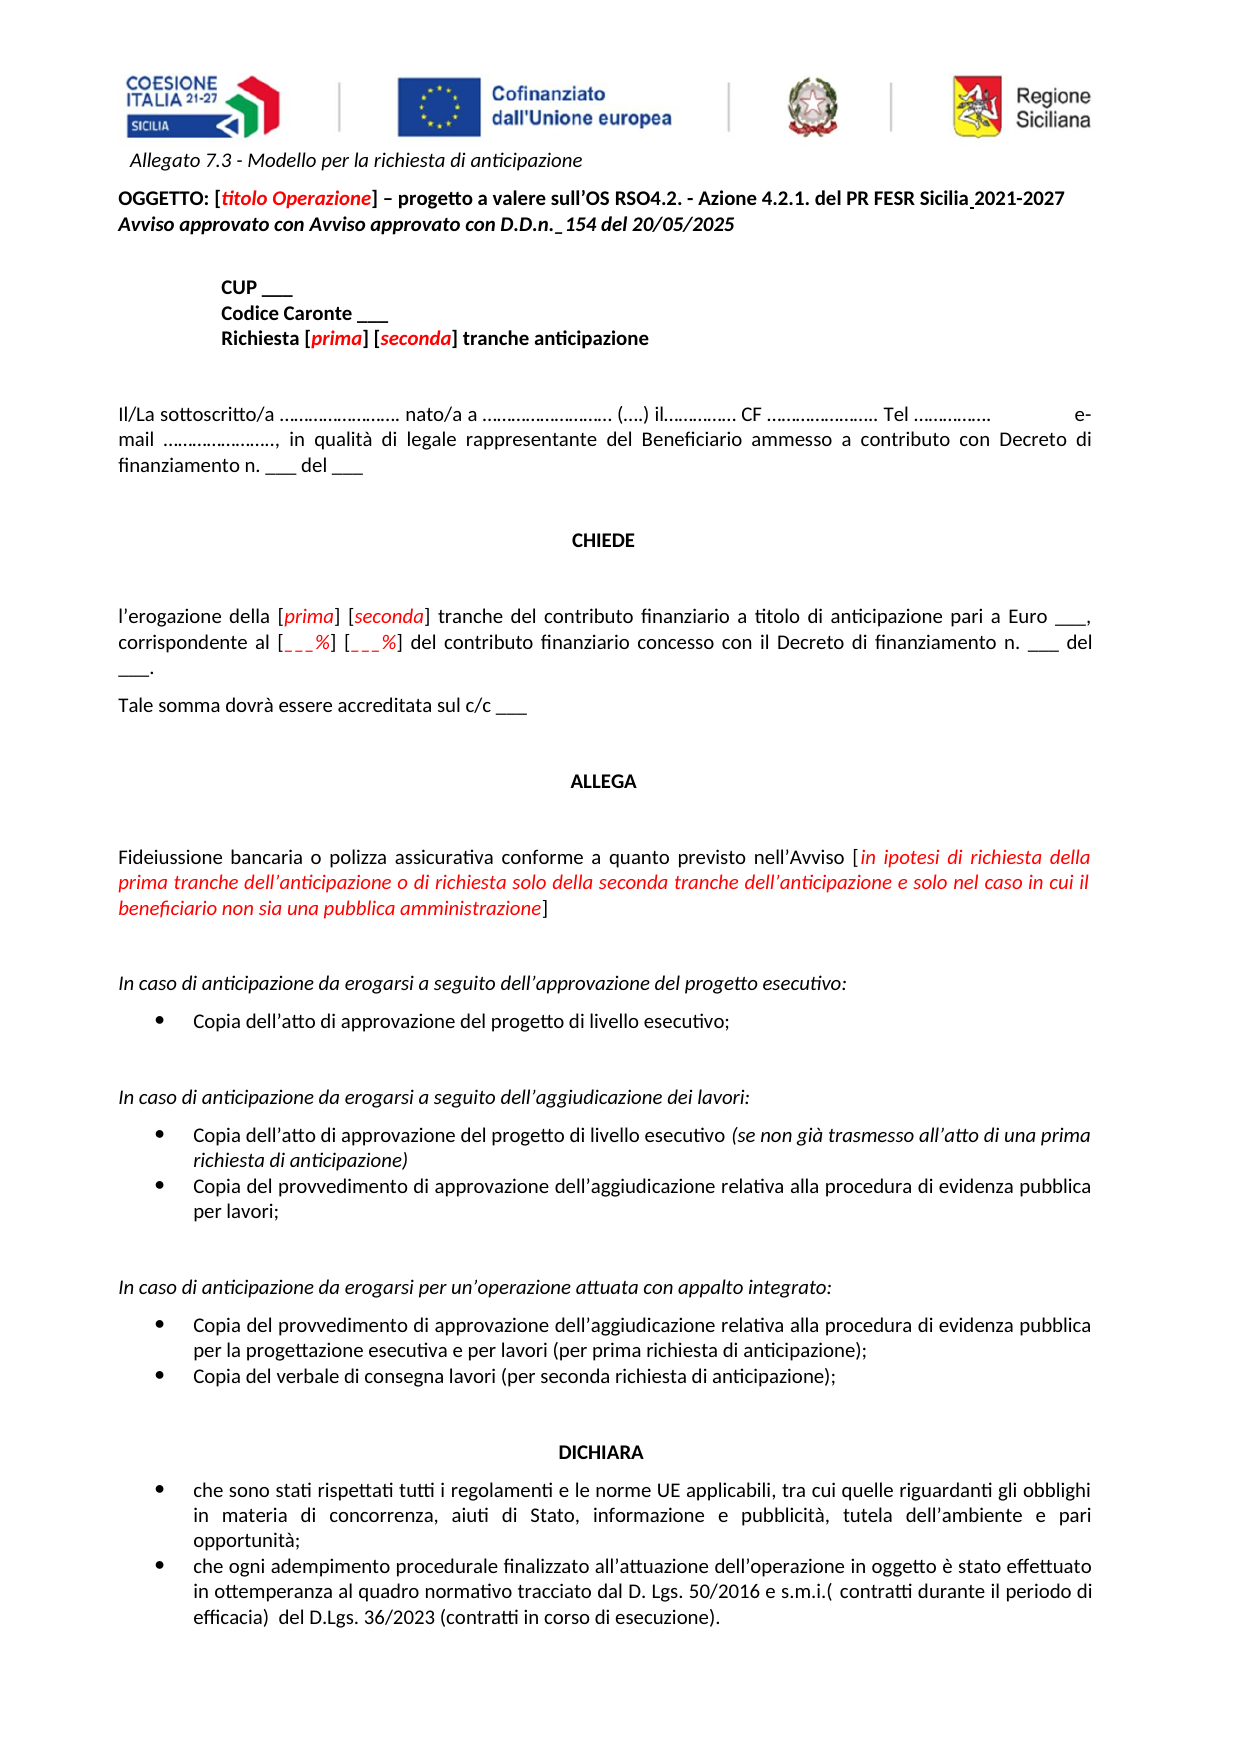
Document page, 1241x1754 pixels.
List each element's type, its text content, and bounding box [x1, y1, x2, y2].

text In caso di anticipazione da erogarsi a seguito dell’aggiudicazione dei lavori: [118, 1084, 1093, 1110]
subtitle Allegato 7.3 - Modello per la richiesta di anticipazione [130, 148, 1093, 173]
picture [118, 73, 1094, 147]
text Fideiussione bancaria o polizza assicurativa conforme a quanto previsto nell’Avviso [in ipotesi di richiesta della prima tranche dell’anticipazione o di richiesta solo della seconda tranche dell’anticipazione e solo nel caso in cui il beneficiario non sia una pubblica amministrazione] [118, 844, 1093, 920]
text In caso di anticipazione da erogarsi per un’operazione attuata con appalto integrato: [118, 1274, 1093, 1300]
list Copia dell’atto di approvazione del progetto di livello esecutivo (se non già trasmesso all’atto di una prima richiesta di anticipazione) [156, 1122, 1093, 1173]
text OGGETTO: [titolo Operazione] – progetto a valere sull’OS RSO4.2. - Azione 4.2.1. del PR FESR Sicilia 2021-2027 Avviso approvato con Avviso approvato con D.D.n._154 del 20/05/2025 [118, 186, 1093, 236]
list che sono stati rispettati tutti i regolamenti e le norme UE applicabili, tra cui quelle riguardanti gli obblighi in materia di concorrenza, aiuti di Stato, informazione e pubblicità, tutela dell’ambiente e pari opportunità; [156, 1477, 1093, 1553]
text ALLEGA [118, 768, 1093, 793]
list Copia del provvedimento di approvazione dell’aggiudicazione relativa alla procedura di evidenza pubblica per la progettazione esecutiva e per lavori (per prima richiesta di anticipazione); [156, 1312, 1093, 1363]
text CHIEDE [118, 528, 1093, 553]
text CUP ___ Codice Caronte ___ Richiesta [prima] [seconda] tranche anticipazione [118, 249, 1093, 351]
text DICHIARA [118, 1439, 1093, 1464]
list che ogni adempimento procedurale finalizzato all’attuazione dell’operazione in oggetto è stato effettuato in ottemperanza al quadro normativo tracciato dal D. Lgs. 50/2016 e s.m.i.( contratti durante il periodo di efficacia) del D.Lgs. 36/2023 (contratti in corso di esecuzione). [156, 1553, 1093, 1629]
text Il/La sottoscritto/a ……………………. nato/a a ……………………… (….) il…………… CF ………………….. Tel ……………. e-mail ………………….., in qualità di legale rappresentante del Beneficiario ammesso a contributo con Decreto di finanziamento n. ___ del ___ [118, 401, 1093, 477]
text In caso di anticipazione da erogarsi a seguito dell’approvazione del progetto esecutivo: [118, 971, 1093, 996]
text l’erogazione della [prima] [seconda] tranche del contributo finanziario a titolo di anticipazione pari a Euro ___, corrispondente al [___%] [___%] del contributo finanziario concesso con il Decreto di finanziamento n. ___ del ___. [118, 603, 1093, 680]
list Copia del verbale di consegna lavori (per seconda richiesta di anticipazione); [156, 1363, 1093, 1388]
list Copia del provvedimento di approvazione dell’aggiudicazione relativa alla procedura di evidenza pubblica per lavori; [156, 1173, 1093, 1224]
list Copia dell’atto di approvazione del progetto di livello esecutivo; [156, 1008, 1093, 1034]
text Tale somma dovrà essere accreditata sul c/c ___ [118, 692, 1093, 718]
